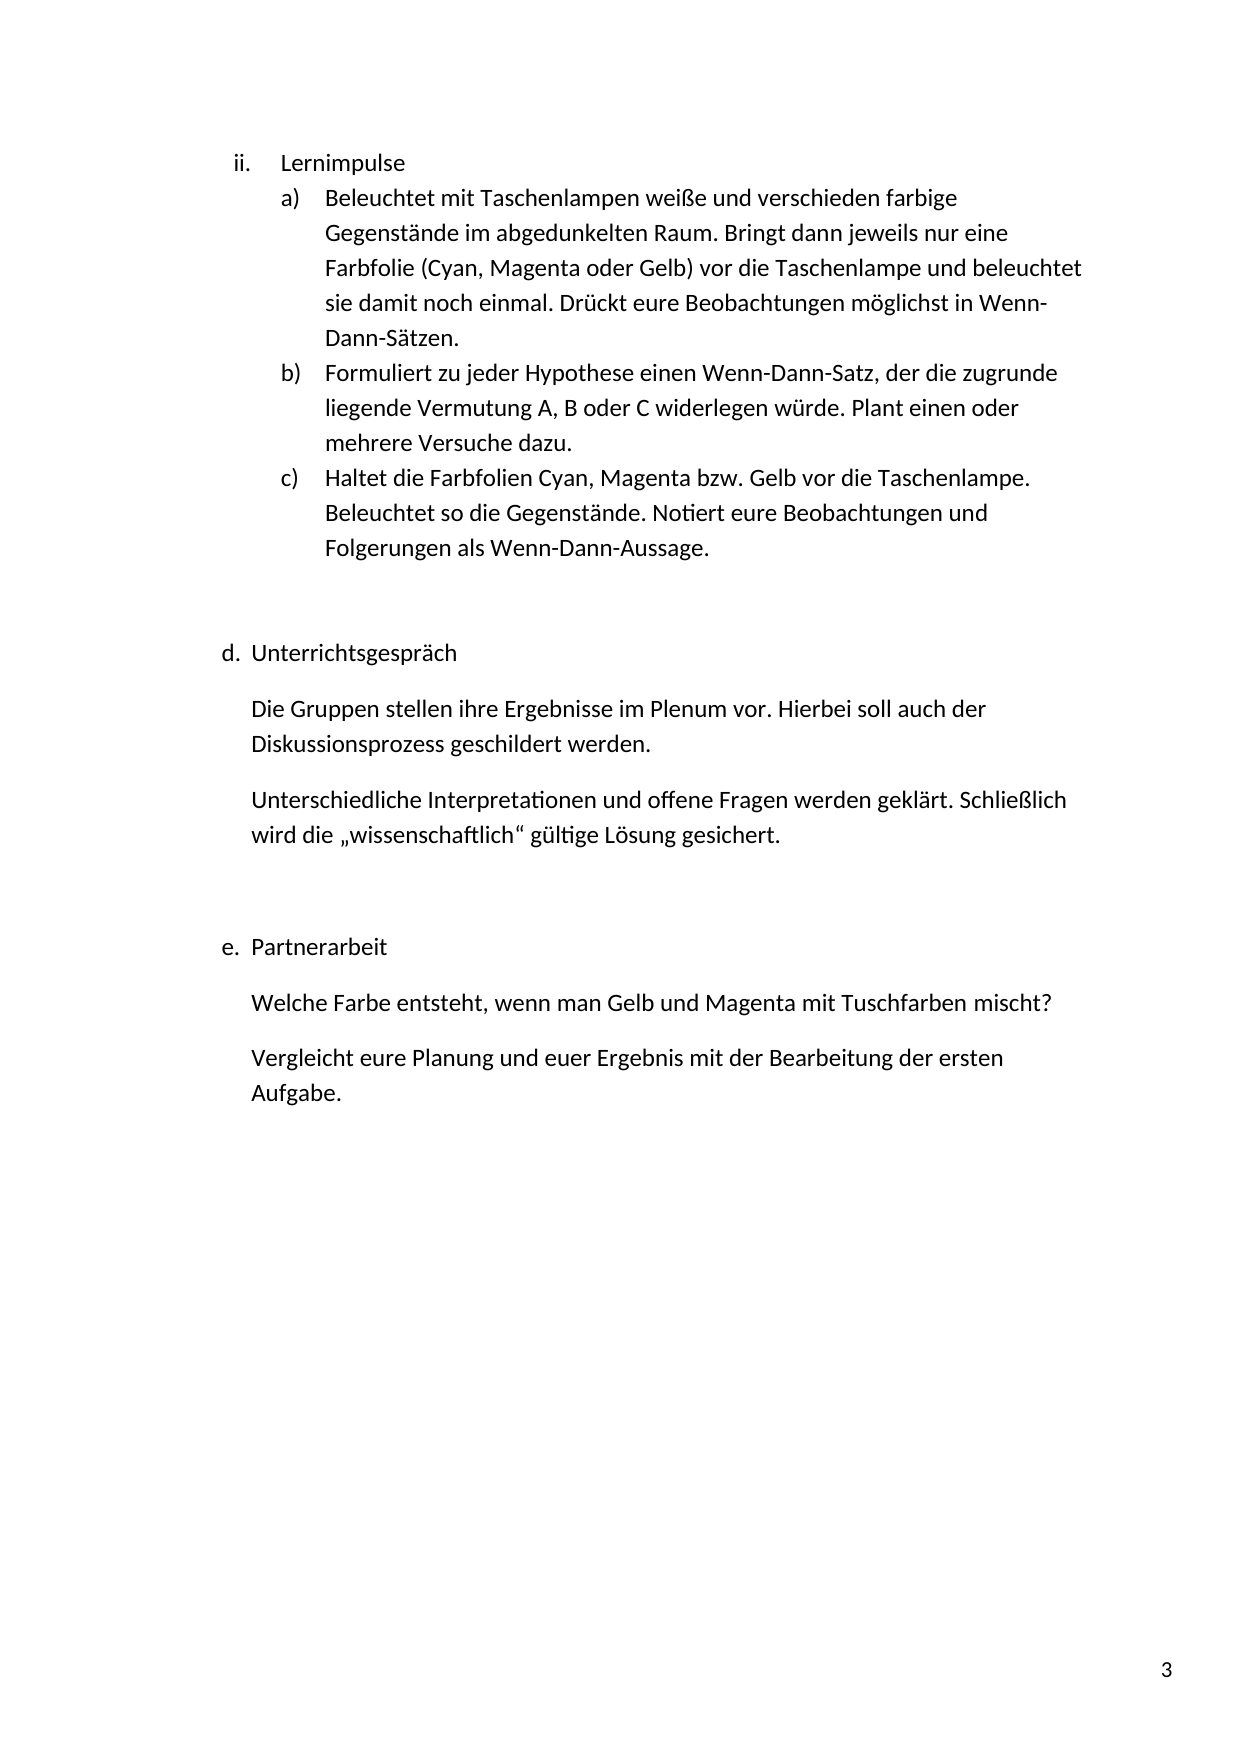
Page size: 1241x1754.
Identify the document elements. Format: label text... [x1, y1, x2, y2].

list Formuliert zu jeder Hypothese einen Wenn-Dann-Satz, der die zugrunde liegende Vermutung A, B oder C widerlegen würde. Plant einen oder mehrere Versuche dazu. [281, 358, 1093, 458]
list Beleuchtet mit Taschenlampen weiße und verschieden farbige Gegenstände im abgedunkelten Raum. Bringt dann jeweils nur eine Farbfolie (Cyan, Magenta oder Gelb) vor die Taschenlampe und beleuchtet sie damit noch einmal. Drückt eure Beobachtungen möglichst in Wenn-Dann-Sätzen. [281, 183, 1093, 353]
list Haltet die Farbfolien Cyan, Magenta bzw. Gelb vor die Taschenlampe. Beleuchtet so die Gegenstände. Notiert eure Beobachtungen und Folgerungen als Wenn-Dann-Aussage. [281, 463, 1093, 563]
text Vergleicht eure Planung und euer Ergebnis mit der Bearbeitung der ersten Aufgabe. [251, 1043, 1093, 1108]
text Unterschiedliche Interpretationen und offene Fragen werden geklärt. Schließlich wird die „wissenschaftlich“ gültige Lösung gesichert. [251, 784, 1093, 850]
list Lernimpulse [251, 148, 1093, 178]
text Welche Farbe entsteht, wenn man Gelb und Magenta mit Tuschfarben mischt? [251, 987, 1093, 1017]
list Partnerarbeit [221, 931, 1093, 961]
text Die Gruppen stellen ihre Ergebnisse im Plenum vor. Hierbei soll auch der Diskussionsprozess geschildert werden. [251, 693, 1093, 759]
list Unterrichtsgespräch [221, 638, 1093, 668]
